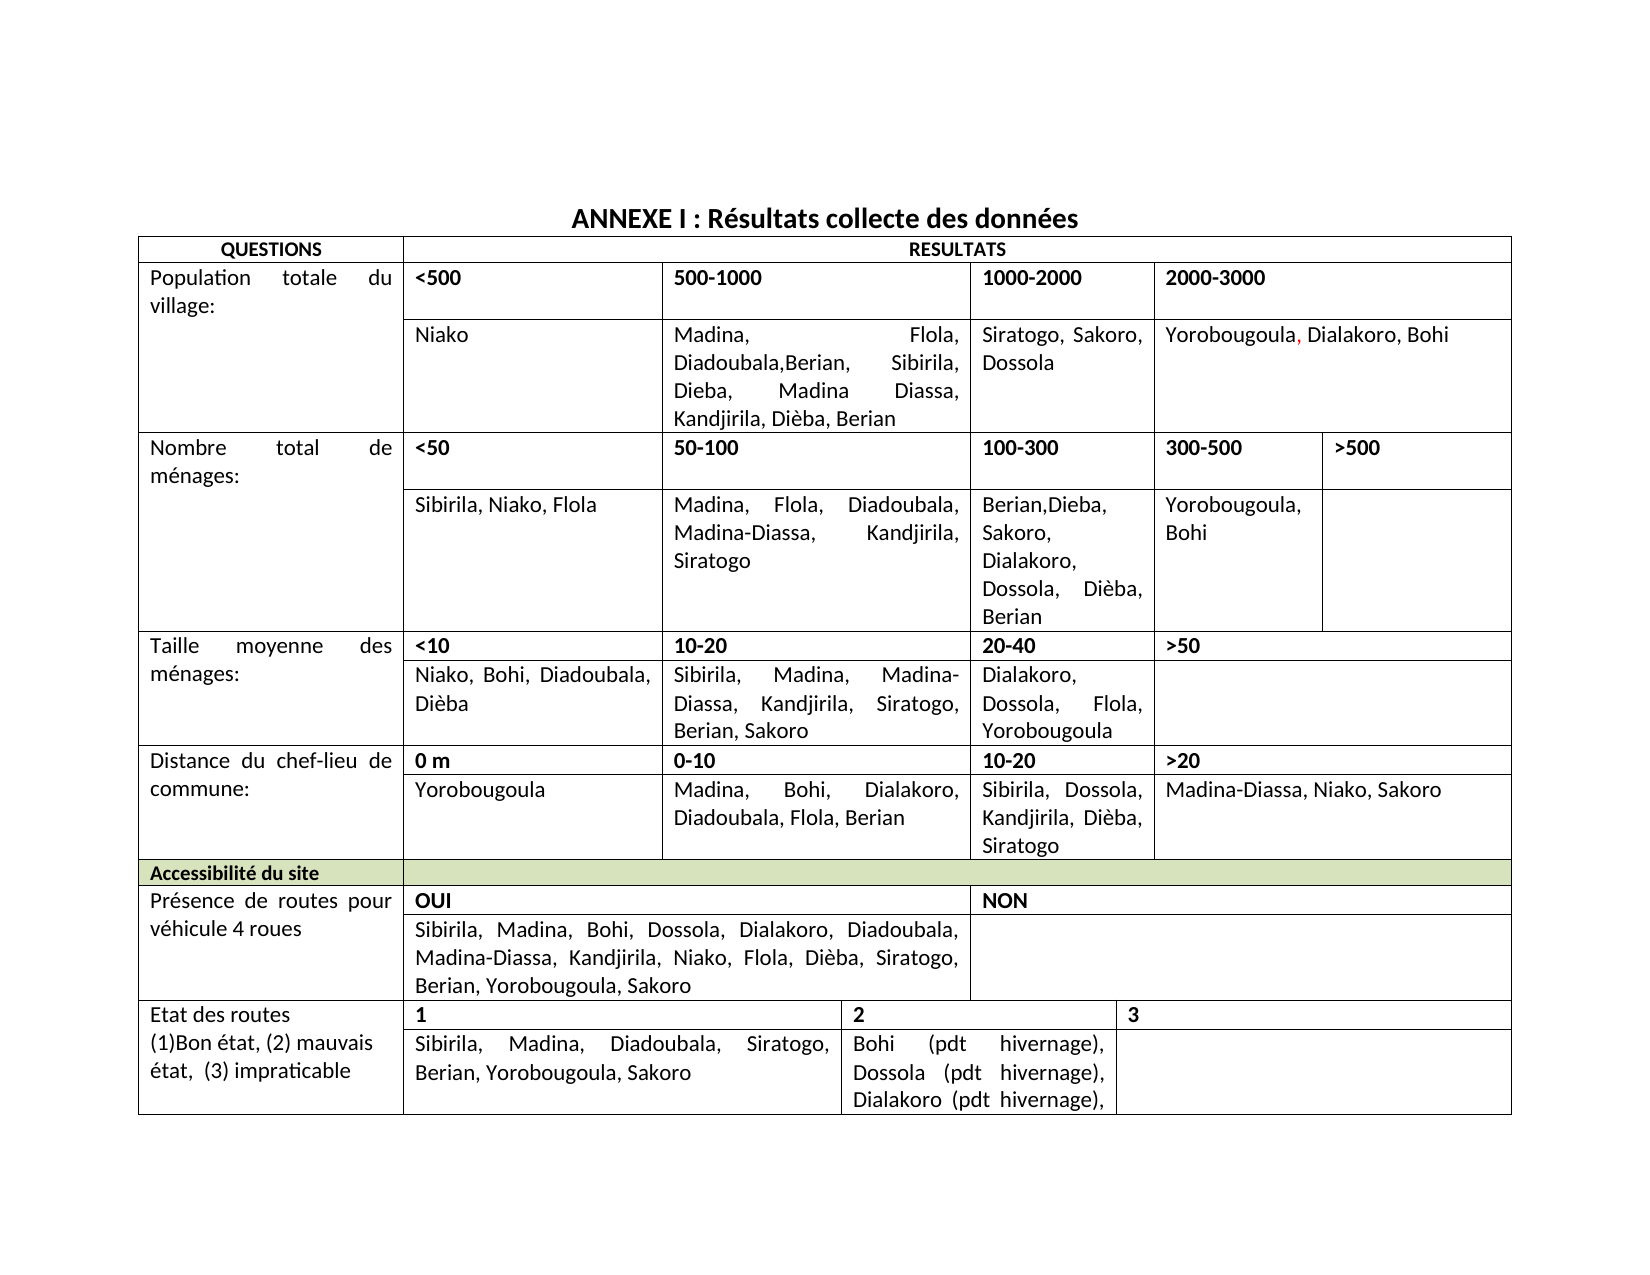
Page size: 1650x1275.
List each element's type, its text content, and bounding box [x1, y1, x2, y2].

table_cell Population totale du village: [139, 263, 403, 432]
table_cell 1000-2000 [971, 263, 1154, 319]
table_cell Sibirila, Madina, Madina-Diassa, Kandjirila, Siratogo, Berian, Sakoro [663, 661, 970, 745]
table_cell Madina, Bohi, Dialakoro, Diadoubala, Flola, Berian [663, 775, 970, 859]
table_cell Présence de routes pour véhicule 4 roues [139, 886, 403, 999]
table_cell [971, 915, 1511, 999]
table_cell >20 [1155, 746, 1511, 774]
table_cell RESULTATS [404, 237, 1511, 262]
table_cell >50 [1155, 632, 1511, 659]
table_cell Madina, Flola, Diadoubala,Berian, Sibirila, Dieba, Madina Diassa, Kandjirila, Dièba, Berian [663, 320, 970, 432]
table_cell Madina-Diassa, Niako, Sakoro [1155, 775, 1511, 859]
table_cell NON [971, 886, 1511, 914]
table_cell 50-100 [663, 433, 970, 489]
table_cell Yorobougoula, Bohi [1155, 490, 1322, 631]
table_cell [842, 1030, 1116, 1114]
table_cell Niako, Bohi, Diadoubala, Dièba [404, 661, 662, 745]
table_cell Sibirila, Niako, Flola [404, 490, 662, 631]
table_cell Yorobougoula [404, 775, 662, 859]
table_cell 100-300 [971, 433, 1154, 489]
table_cell 10-20 [663, 632, 970, 659]
table_cell Siratogo, Sakoro, Dossola [971, 320, 1154, 432]
table_cell 2000-3000 [1155, 263, 1511, 319]
table_cell Distance du chef-lieu de commune: [139, 746, 403, 859]
table_header ANNEXE I : Résultats collecte des données [139, 150, 1511, 236]
table_cell 0-10 [663, 746, 970, 774]
table_cell OUI [404, 886, 970, 914]
table_cell 3 [1117, 1001, 1511, 1028]
table_cell Nombre total de ménages: [139, 433, 403, 631]
table_cell 1 [404, 1001, 841, 1028]
table_cell Etat des routes (1)Bon état, (2) mauvais état, (3) impraticable [139, 1001, 403, 1114]
table_cell 500-1000 [663, 263, 970, 319]
table_cell <500 [404, 263, 662, 319]
table_cell Dialakoro, Dossola, Flola, Yorobougoula [971, 661, 1154, 745]
table_cell [404, 860, 1511, 885]
table_cell <50 [404, 433, 662, 489]
table_cell [1155, 661, 1511, 745]
table_cell 20-40 [971, 632, 1154, 659]
table_cell [1117, 1030, 1511, 1114]
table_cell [404, 1030, 841, 1114]
table_cell 300-500 [1155, 433, 1322, 489]
table_cell Sibirila, Dossola, Kandjirila, Dièba, Siratogo [971, 775, 1154, 859]
table_cell QUESTIONS [139, 237, 403, 262]
table_cell >500 [1323, 433, 1511, 489]
table_cell <10 [404, 632, 662, 659]
table_cell Yorobougoula, Dialakoro, Bohi [1155, 320, 1511, 432]
table_cell 0 m [404, 746, 662, 774]
table_cell Sibirila, Madina, Bohi, Dossola, Dialakoro, Diadoubala, Madina-Diassa, Kandjirila, Niako, Flola, Dièba, Siratogo, Berian, Yorobougoula, Sakoro [404, 915, 970, 999]
table_cell Madina, Flola, Diadoubala, Madina-Diassa, Kandjirila, Siratogo [663, 490, 970, 631]
table_cell 10-20 [971, 746, 1154, 774]
table_cell [1323, 490, 1511, 631]
table_cell Taille moyenne des ménages: [139, 632, 403, 745]
table_cell Berian,Dieba, Sakoro, Dialakoro, Dossola, Dièba, Berian [971, 490, 1154, 631]
table_cell 2 [842, 1001, 1116, 1028]
table_cell Accessibilité du site [139, 860, 403, 885]
table_cell Niako [404, 320, 662, 432]
